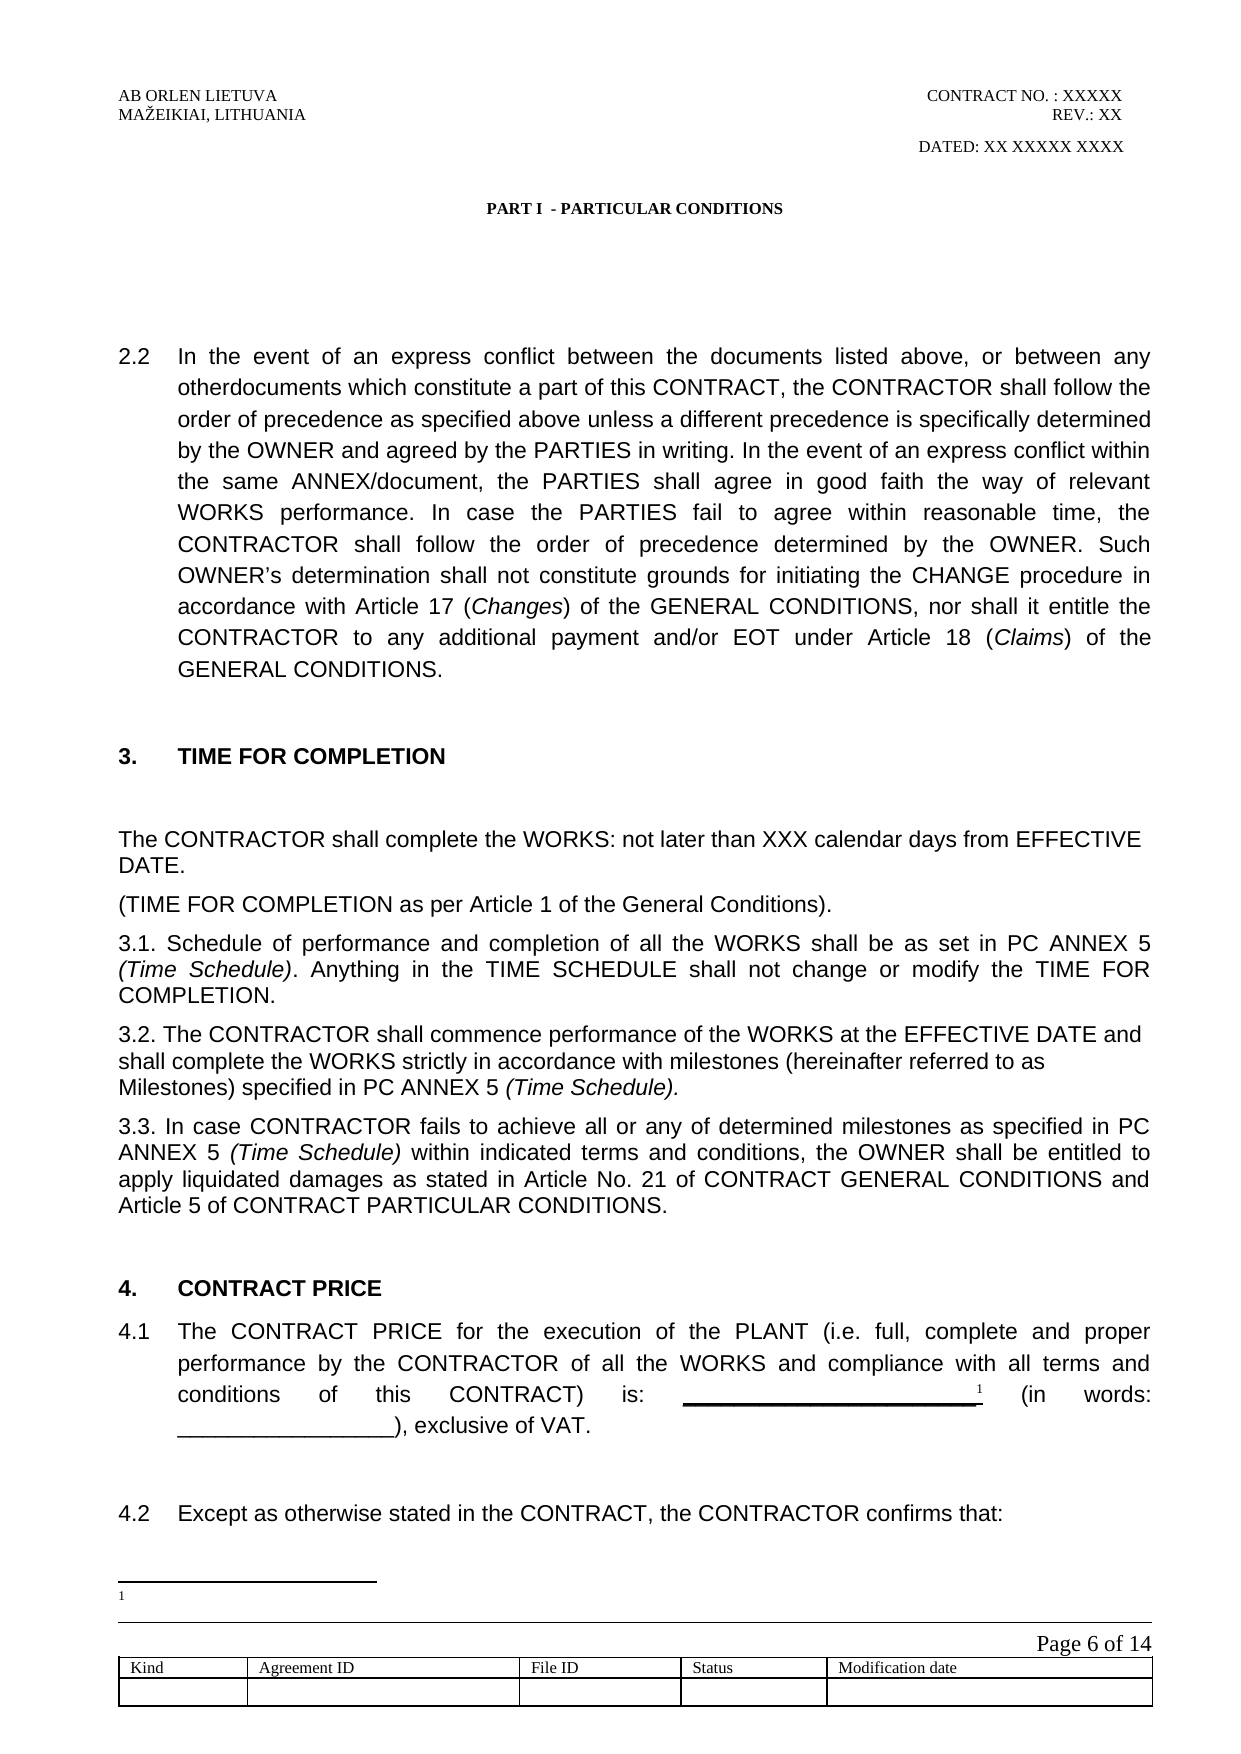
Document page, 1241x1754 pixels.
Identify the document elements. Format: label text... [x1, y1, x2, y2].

text Except as otherwise stated in the CONTRACT, the CONTRACTOR confirms that: [118, 1494, 1152, 1526]
text 3.3. In case CONTRACTOR fails to achieve all or any of determined milestones as specified in PC ANNEX 5 (Time Schedule) within indicated terms and conditions, the OWNER shall be entitled to apply liquidated damages as stated in Article No. 21 of CONTRACT GENERAL CONDITIONS and Article 5 of CONTRACT PARTICULAR CONDITIONS. [118, 1113, 1152, 1218]
text (TIME FOR COMPLETION as per Article 1 of the General Conditions). [118, 891, 1152, 917]
text 3.2. The CONTRACTOR shall commence performance of the WORKS at the EFFECTIVE DATE and shall complete the WORKS strictly in accordance with milestones (hereinafter referred to as Milestones) specified in PC ANNEX 5 (Time Schedule). [118, 1021, 1152, 1100]
text 3.1. Schedule of performance and completion of all the WORKS shall be as set in PC ANNEX 5 (Time Schedule). Anything in the TIME SCHEDULE shall not change or modify the TIME FOR COMPLETION. [118, 930, 1152, 1009]
text TIME FOR COMPLETION [118, 738, 1152, 769]
text CONTRACT PRICE [118, 1269, 1152, 1301]
text The CONTRACT PRICE for the execution of the PLANT (i.e. full, complete and proper performance by the CONTRACTOR of all the WORKS and compliance with all terms and conditions of this CONTRACT) is: _______________________ (in words: _________________), exclusive of VAT. [118, 1313, 1152, 1438]
text The CONTRACTOR shall complete the WORKS: not later than XXX calendar days from EFFECTIVE DATE. [118, 826, 1152, 878]
text In the event of an express conflict between the documents listed above, or between any otherdocuments which constitute a part of this CONTRACT, the CONTRACTOR shall follow the order of precedence as specified above unless a different precedence is specifically determined by the OWNER and agreed by the PARTIES in writing. In the event of an express conflict within the same ANNEX/document, the PARTIES shall agree in good faith the way of relevant WORKS performance. In case the PARTIES fail to agree within reasonable time, the CONTRACTOR shall follow the order of precedence determined by the OWNER. Such OWNER’s determination shall not constitute grounds for initiating the CHANGE procedure in accordance with Article 17 (Changes) of the GENERAL CONDITIONS, nor shall it entitle the CONTRACTOR to any additional payment and/or EOT under Article 18 (Claims) of the GENERAL CONDITIONS. [118, 338, 1152, 682]
